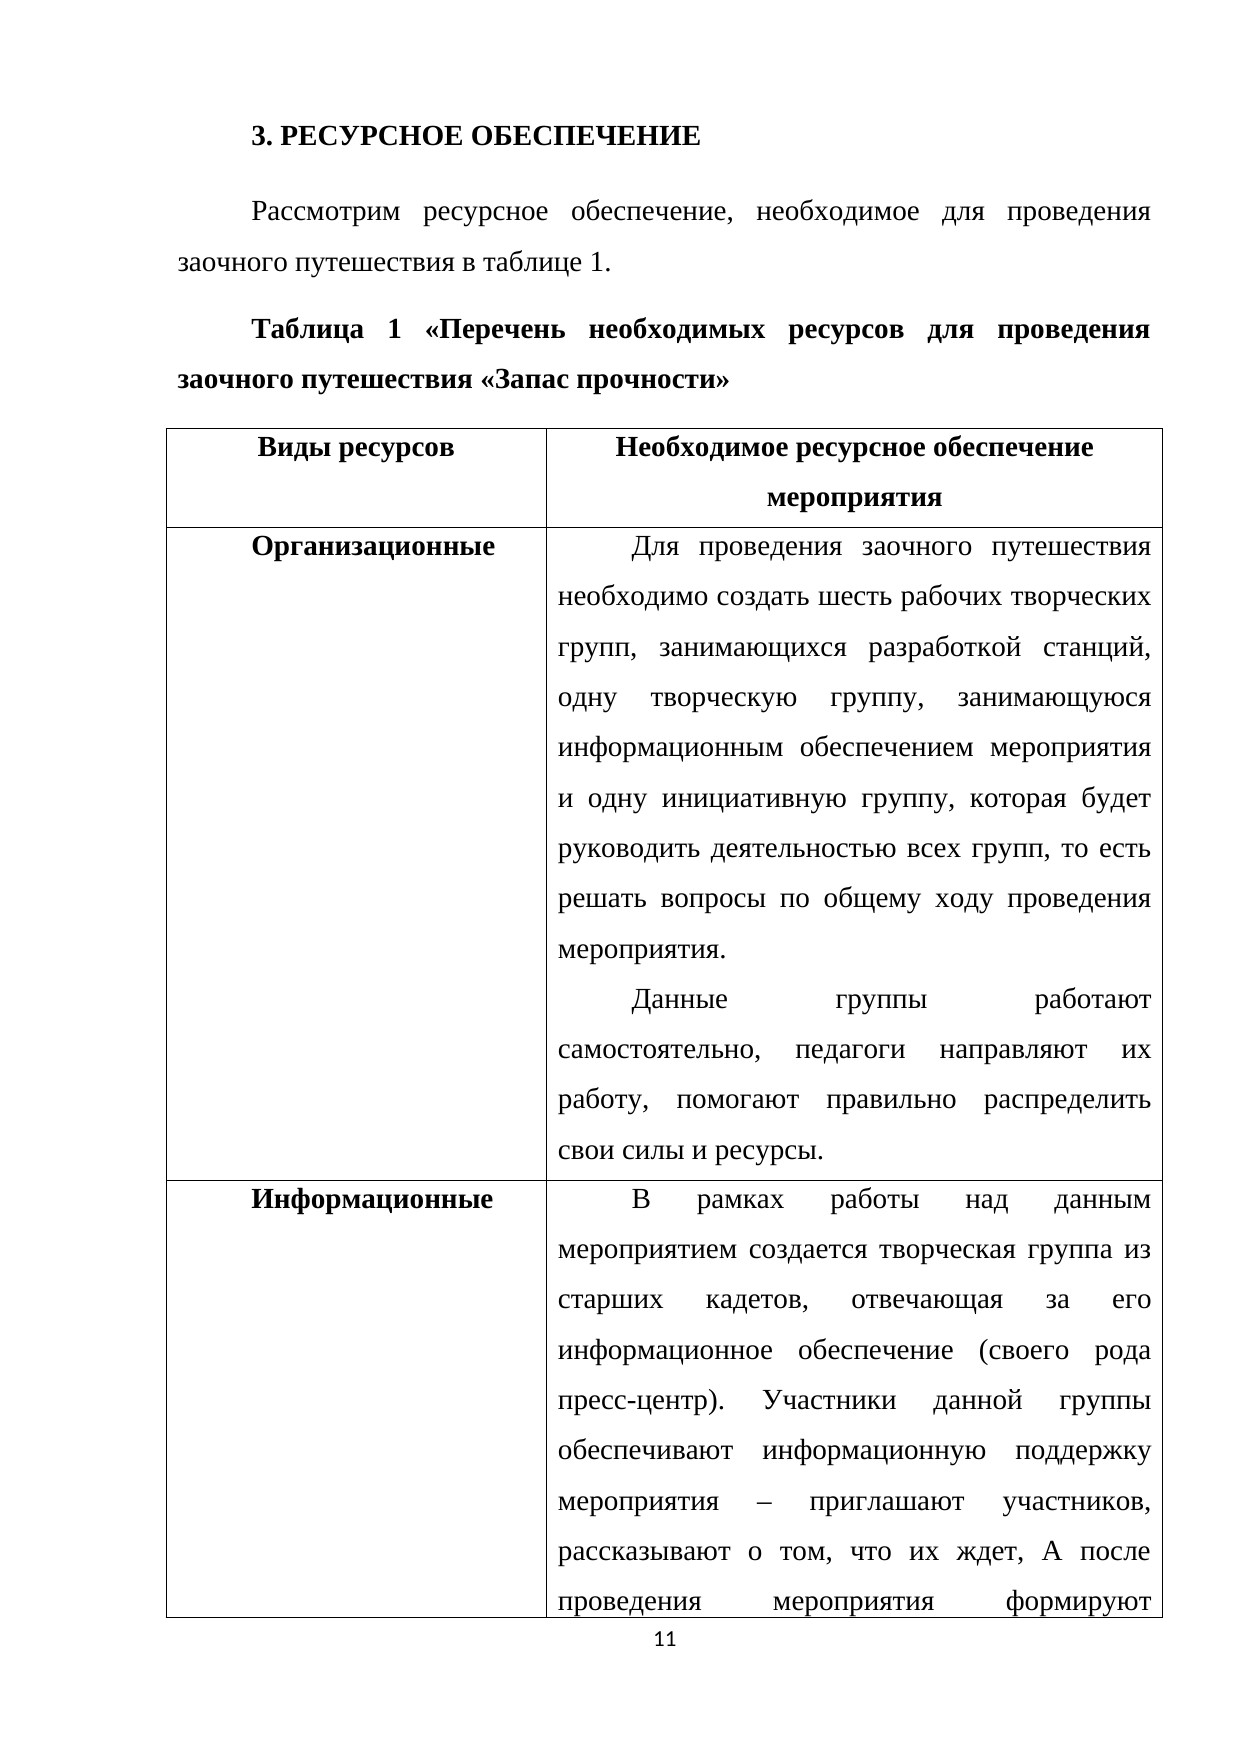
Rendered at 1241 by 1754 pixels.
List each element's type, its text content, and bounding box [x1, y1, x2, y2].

table_header Виды ресурсов [167, 429, 546, 527]
table_header Необходимое ресурсное обеспечение мероприятия [547, 429, 1162, 527]
table_cell Для проведения заочного путешествия необходимо создать шесть рабочих творческих групп, занимающихся разработкой станций, одну творческую группу, занимающуюся информационным обеспечением мероприятия и одну инициативную группу, которая будет руководить деятельностью всех групп, то есть решать вопросы по общему ходу проведения мероприятия. Данные группы работают самостоятельно, педагоги направляют их работу, помогают правильно распределить свои силы и ресурсы. [547, 528, 1162, 1180]
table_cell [547, 1181, 1162, 1617]
text Рассмотрим ресурсное обеспечение, необходимое для проведения заочного путешествия в таблице 1. [177, 193, 1152, 277]
text 3. РЕСУРСНОЕ ОБЕСПЕЧЕНИЕ [177, 118, 1152, 152]
table_cell Информационные [167, 1181, 546, 1617]
text Таблица 1 «Перечень необходимых ресурсов для проведения заочного путешествия «Запас прочности» [177, 311, 1152, 394]
table_cell Организационные [167, 528, 546, 1180]
